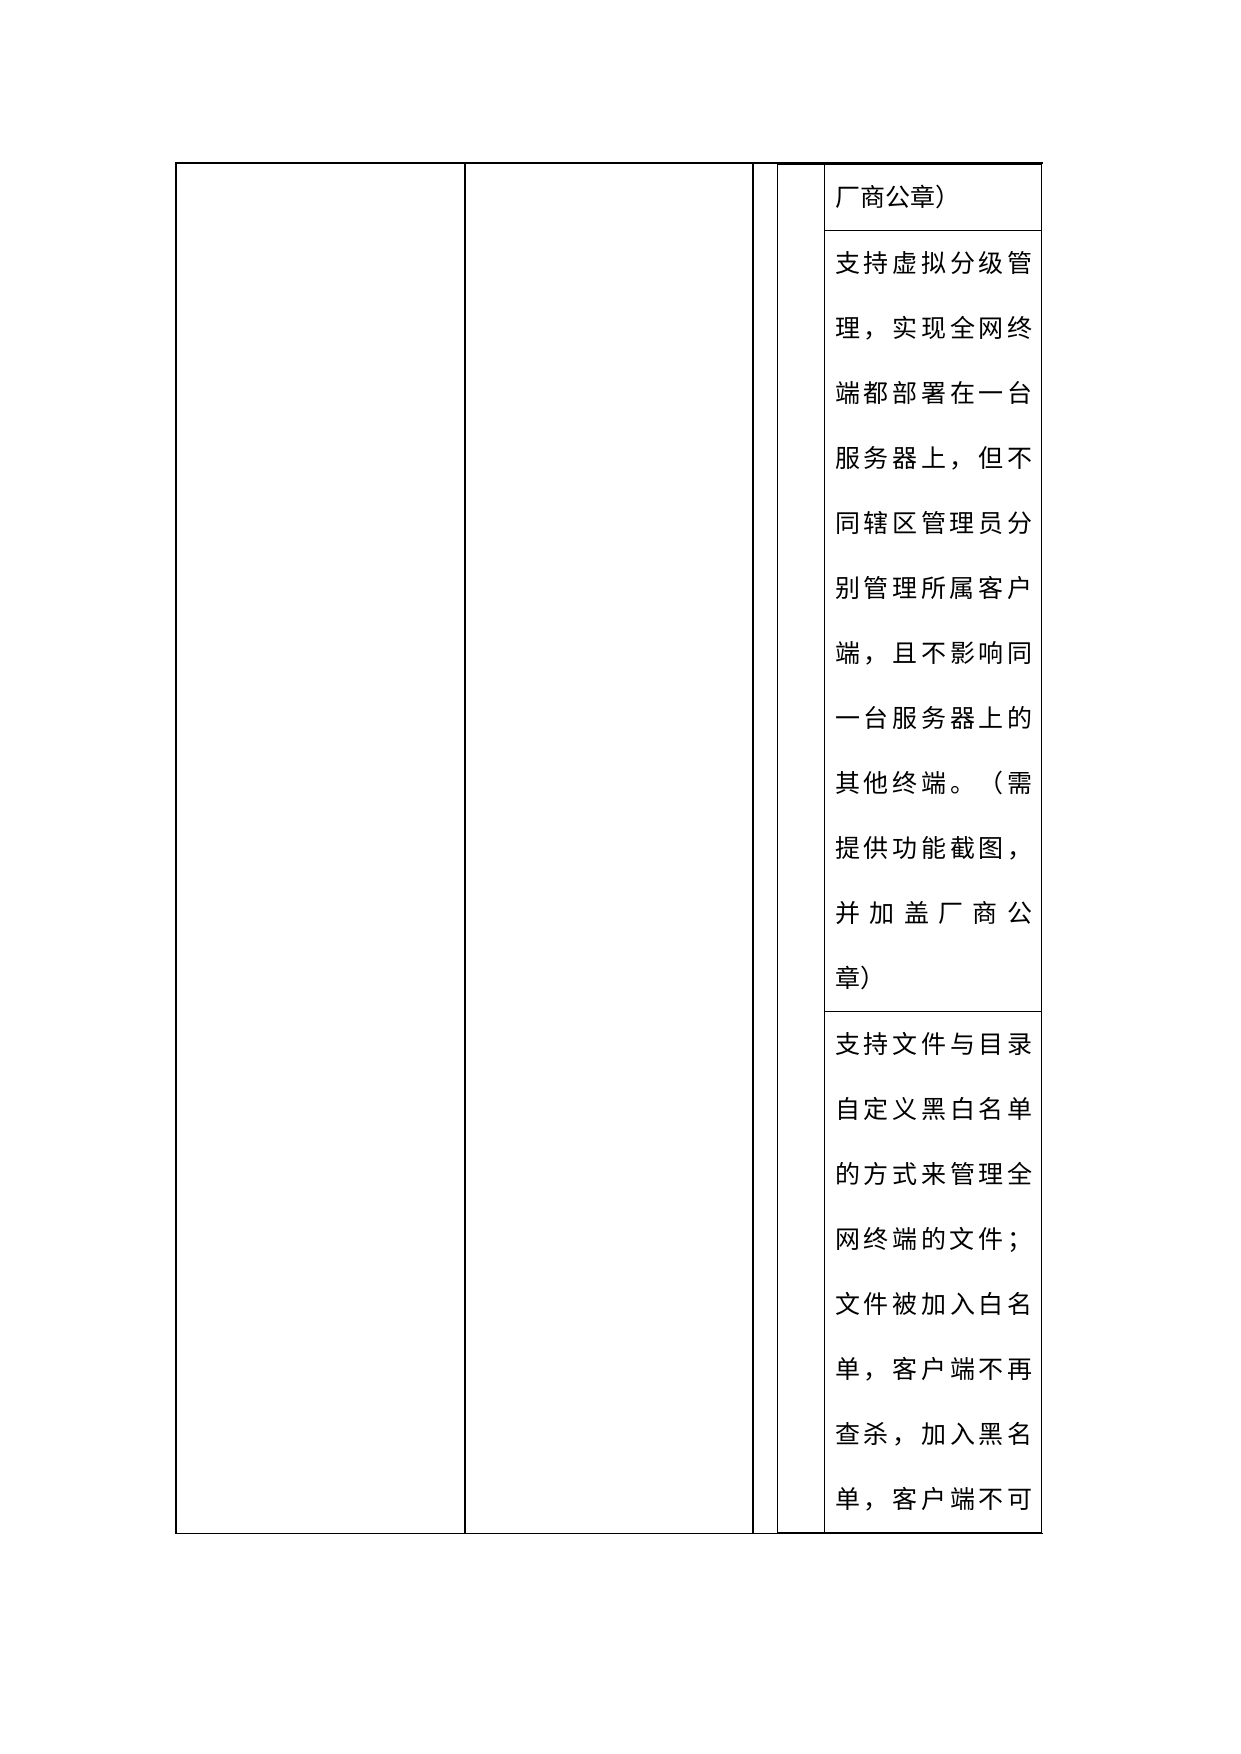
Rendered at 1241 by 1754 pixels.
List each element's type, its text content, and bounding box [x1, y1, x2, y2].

table_cell [466, 164, 752, 1533]
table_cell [825, 165, 1041, 230]
table_cell 1 [177, 164, 464, 1533]
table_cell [754, 164, 777, 1533]
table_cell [825, 231, 1041, 1011]
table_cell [778, 165, 824, 1532]
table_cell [825, 1012, 1041, 1532]
